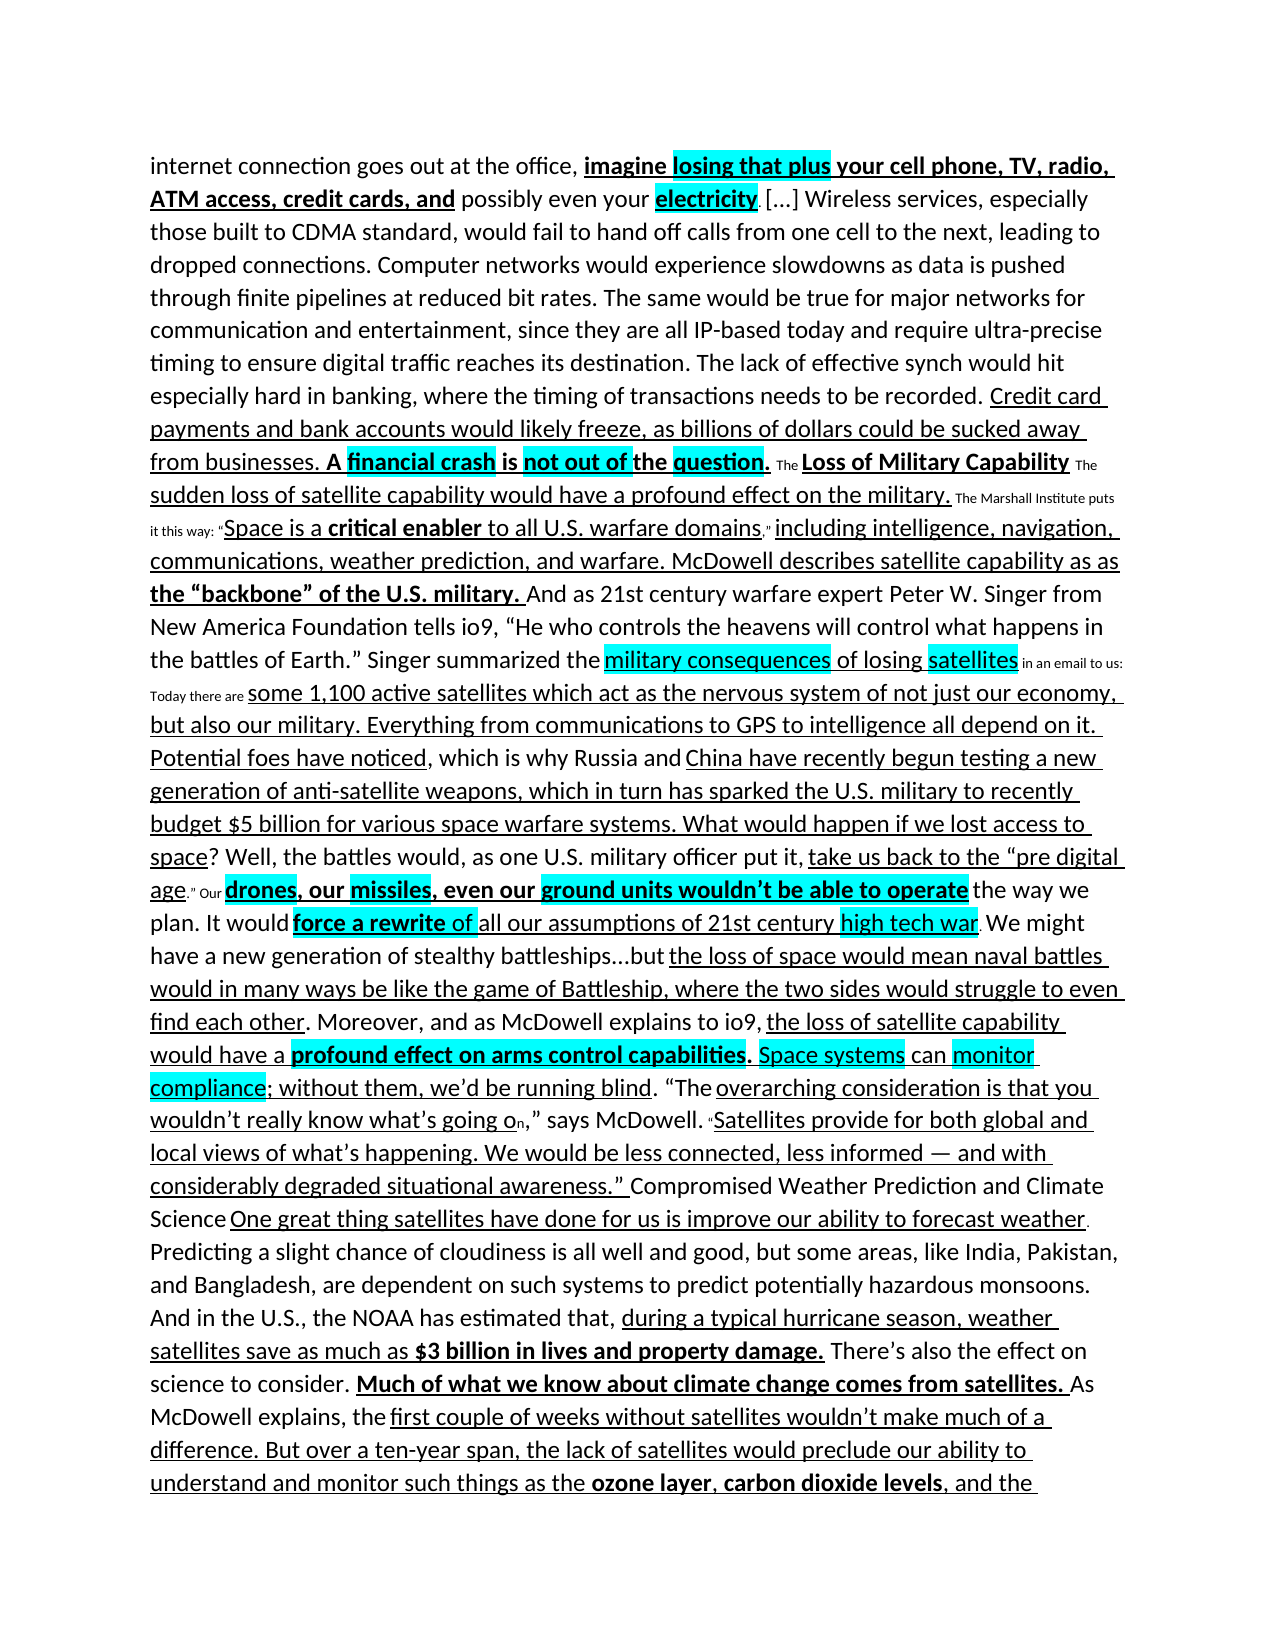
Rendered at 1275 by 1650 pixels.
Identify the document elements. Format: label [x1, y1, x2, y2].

text [150, 150, 1125, 999]
text [150, 1001, 1125, 1497]
